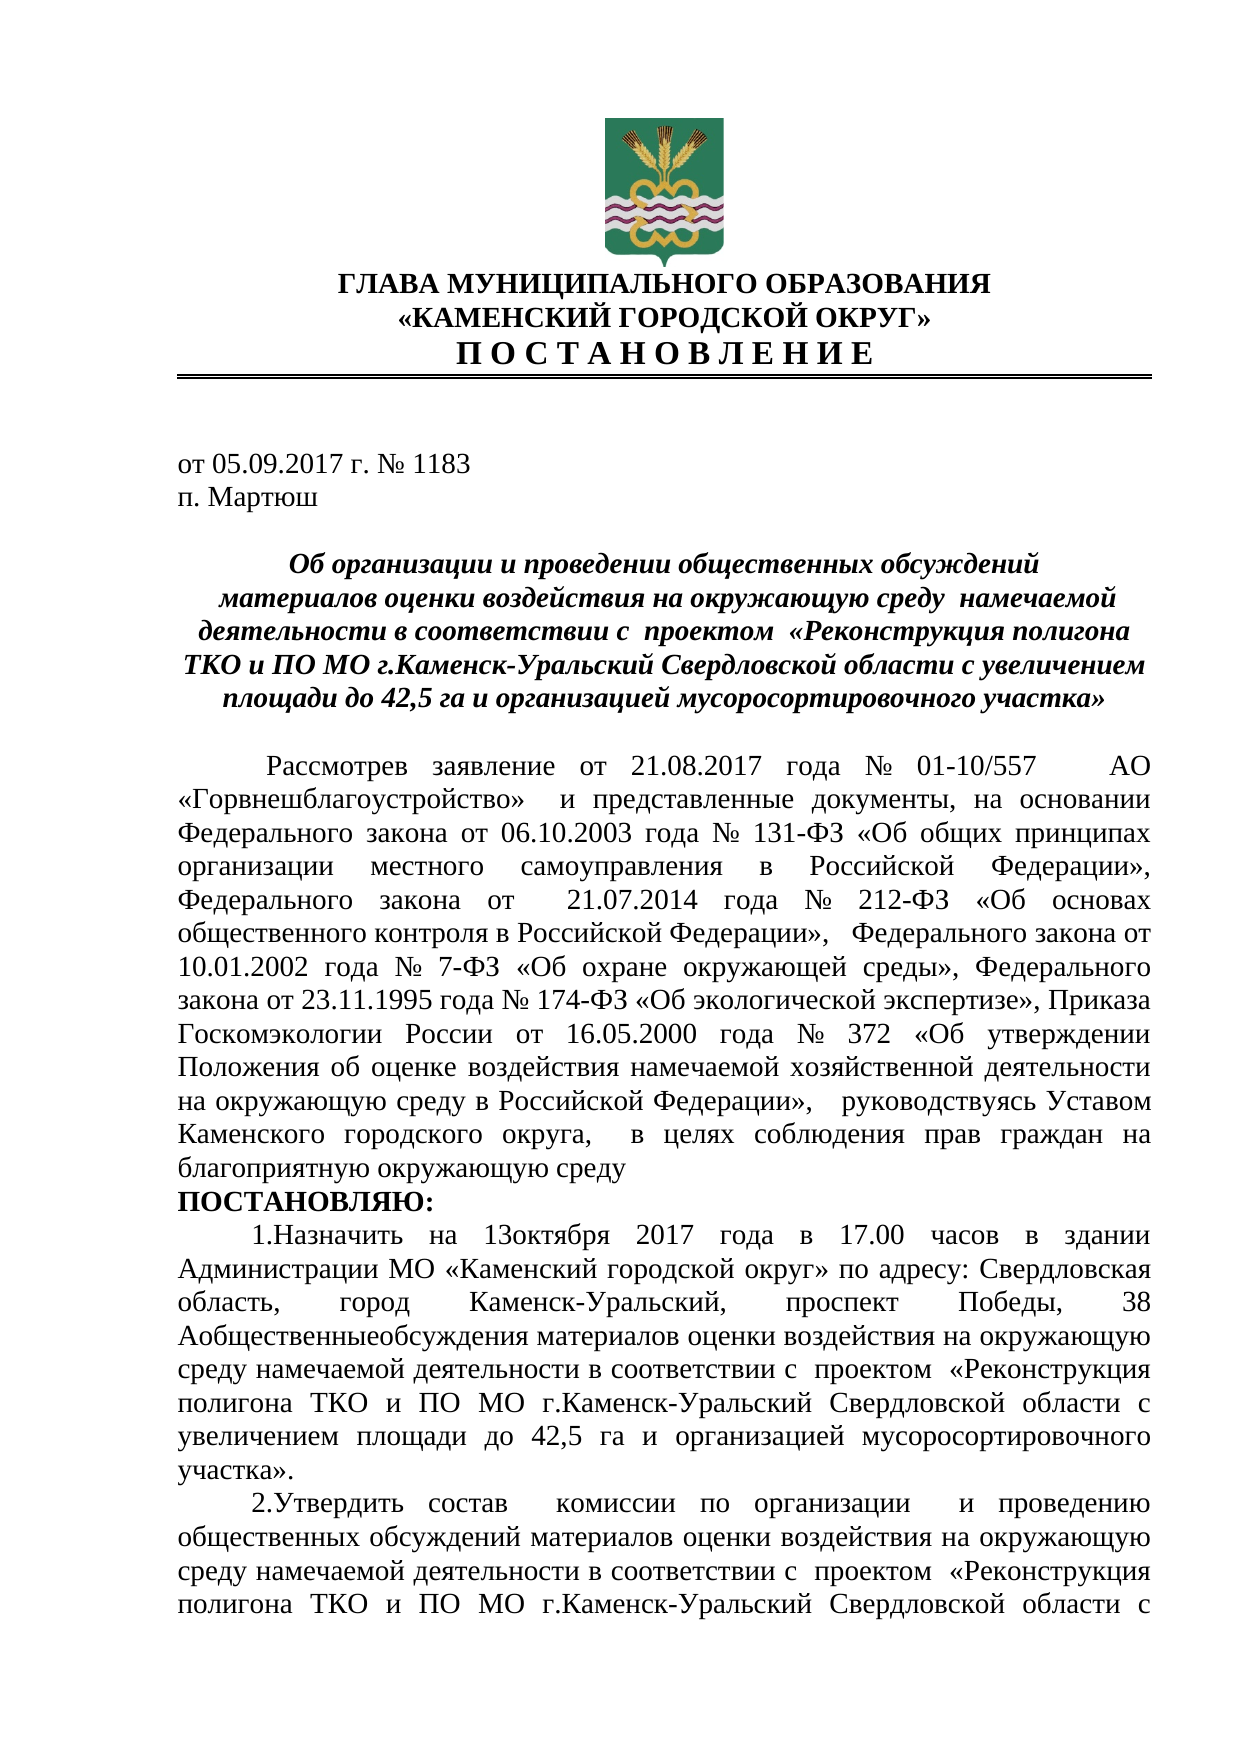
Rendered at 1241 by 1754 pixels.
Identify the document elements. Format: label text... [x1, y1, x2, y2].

text Об организации и проведении общественных обсуждений [177, 546, 1152, 580]
text П О С Т А Н О В Л Е Н И Е [177, 334, 1152, 374]
picture [605, 118, 724, 267]
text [177, 1486, 1152, 1620]
text от 05.09.2017 г. № 1183 [177, 446, 1152, 479]
text Рассмотрев заявление от 21.08.2017 года № 01-10/557 АО «Горвнешблагоустройство» и представленные документы, на основании Федерального закона от 06.10.2003 года № 131-ФЗ «Об общих принципах организации местного самоуправления в Российской Федерации», Федерального закона от 21.07.2014 года № 212-ФЗ «Об основах общественного контроля в Российской Федерации», Федерального закона от 10.01.2002 года № 7-ФЗ «Об охране окружающей среды», Федерального закона от 23.11.1995 года № 174-ФЗ «Об экологической экспертизе», Приказа Госкомэкологии России от 16.05.2000 года № 372 «Об утверждении Положения об оценке воздействия намечаемой хозяйственной деятельности на окружающую среду в Российской Федерации», руководствуясь Уставом Каменского городского округа, в целях соблюдения прав граждан на благоприятную окружающую среду [177, 748, 1152, 1184]
text ГЛАВА МУНИЦИПАЛЬНОГО ОБРАЗОВАНИЯ [177, 267, 1152, 300]
text ПОСТАНОВЛЯЮ: [177, 1184, 1152, 1217]
text «КАМЕНСКИЙ ГОРОДСКОЙ ОКРУГ» [177, 300, 1152, 334]
text 1.Назначить на 13октября 2017 года в 17.00 часов в здании Администрации МО «Каменский городской округ» по адресу: Свердловская область, город Каменск-Уральский, проспект Победы, 38 Аобщественныеобсуждения материалов оценки воздействия на окружающую среду намечаемой деятельности в соответствии с проектом «Реконструкция полигона ТКО и ПО МО г.Каменск-Уральский Свердловской области с увеличением площади до 42,5 га и организацией мусоросортировочного участка». [177, 1217, 1152, 1486]
text материалов оценки воздействия на окружающую среду намечаемой деятельности в соответствии с проектом «Реконструкция полигона ТКО и ПО МО г.Каменск-Уральский Свердловской области с увеличением площади до 42,5 га и организацией мусоросортировочного участка» [177, 580, 1152, 714]
text п. Мартюш [177, 479, 1152, 513]
